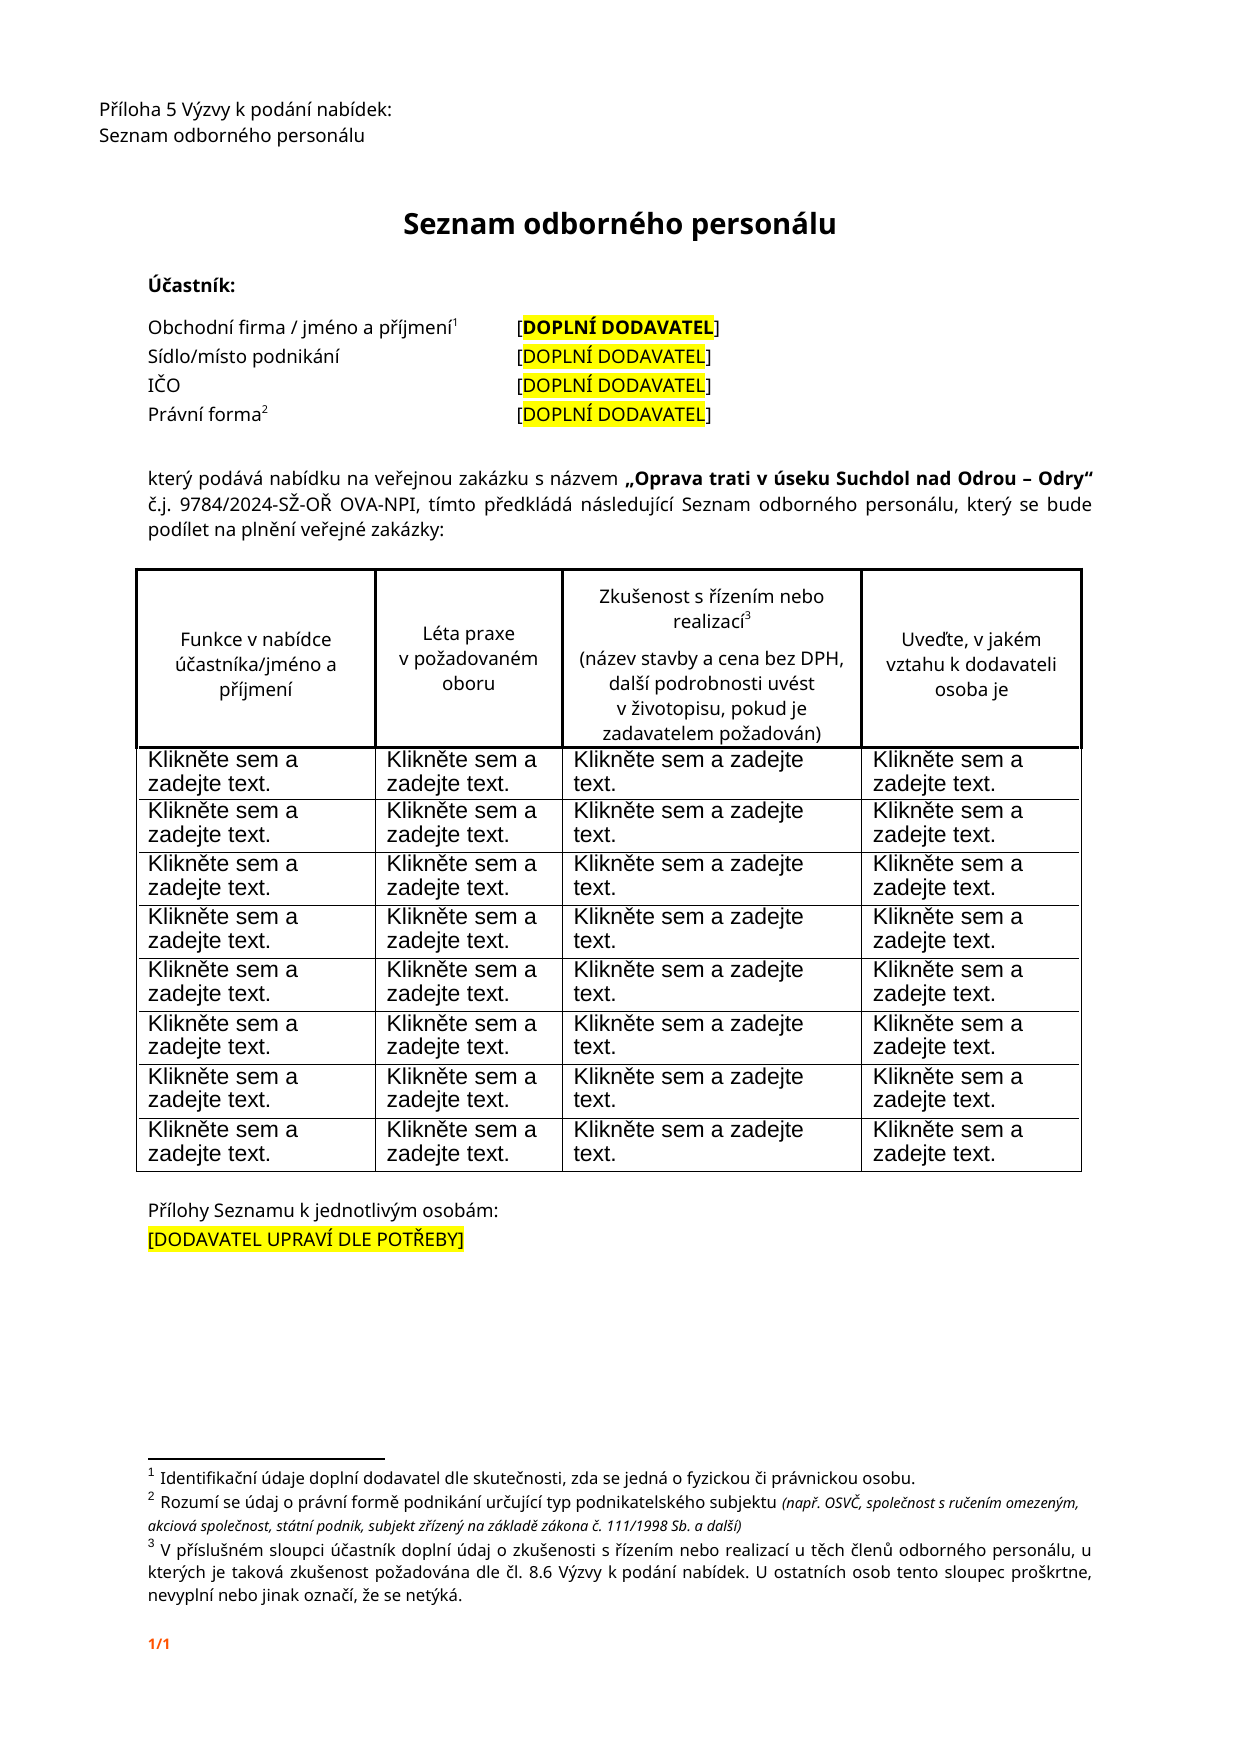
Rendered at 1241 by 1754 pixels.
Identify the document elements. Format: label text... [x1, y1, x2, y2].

table_header Zkušenost s řízením nebo realizací (název stavby a cena bez DPH, další podrobnosti uvést v životopisu, pokud je zadavatelem požadován) [564, 571, 860, 746]
table_header Léta praxe v požadovaném oboru [377, 571, 561, 746]
text Sídlo/místo podnikání [DOPLNÍ DODAVATEL] [148, 340, 1093, 369]
text který podává nabídku na veřejnou zakázku s názvem „Oprava trati v úseku Suchdol nad Odrou – Odry“ č.j. 9784/2024-SŽ-OŘ OVA-NPI, tímto předkládá následující Seznam odborného personálu, který se bude podílet na plnění veřejné zakázky: [148, 465, 1093, 542]
table_header Uveďte, v jakém vztahu k dodavateli osoba je [863, 571, 1080, 746]
text Právní forma [148, 398, 1093, 427]
table_header Funkce v nabídce účastníka/jméno a příjmení [138, 571, 374, 746]
text IČO [148, 369, 1093, 398]
text [DODAVATEL UPRAVÍ DLE POTŘEBY] [148, 1223, 1092, 1252]
text Obchodní firma / jméno a příjmení [148, 311, 1093, 340]
text Účastník: [148, 268, 1093, 299]
text Přílohy Seznamu k jednotlivým osobám: [148, 1197, 1093, 1223]
title Seznam odborného personálu [148, 203, 1093, 243]
